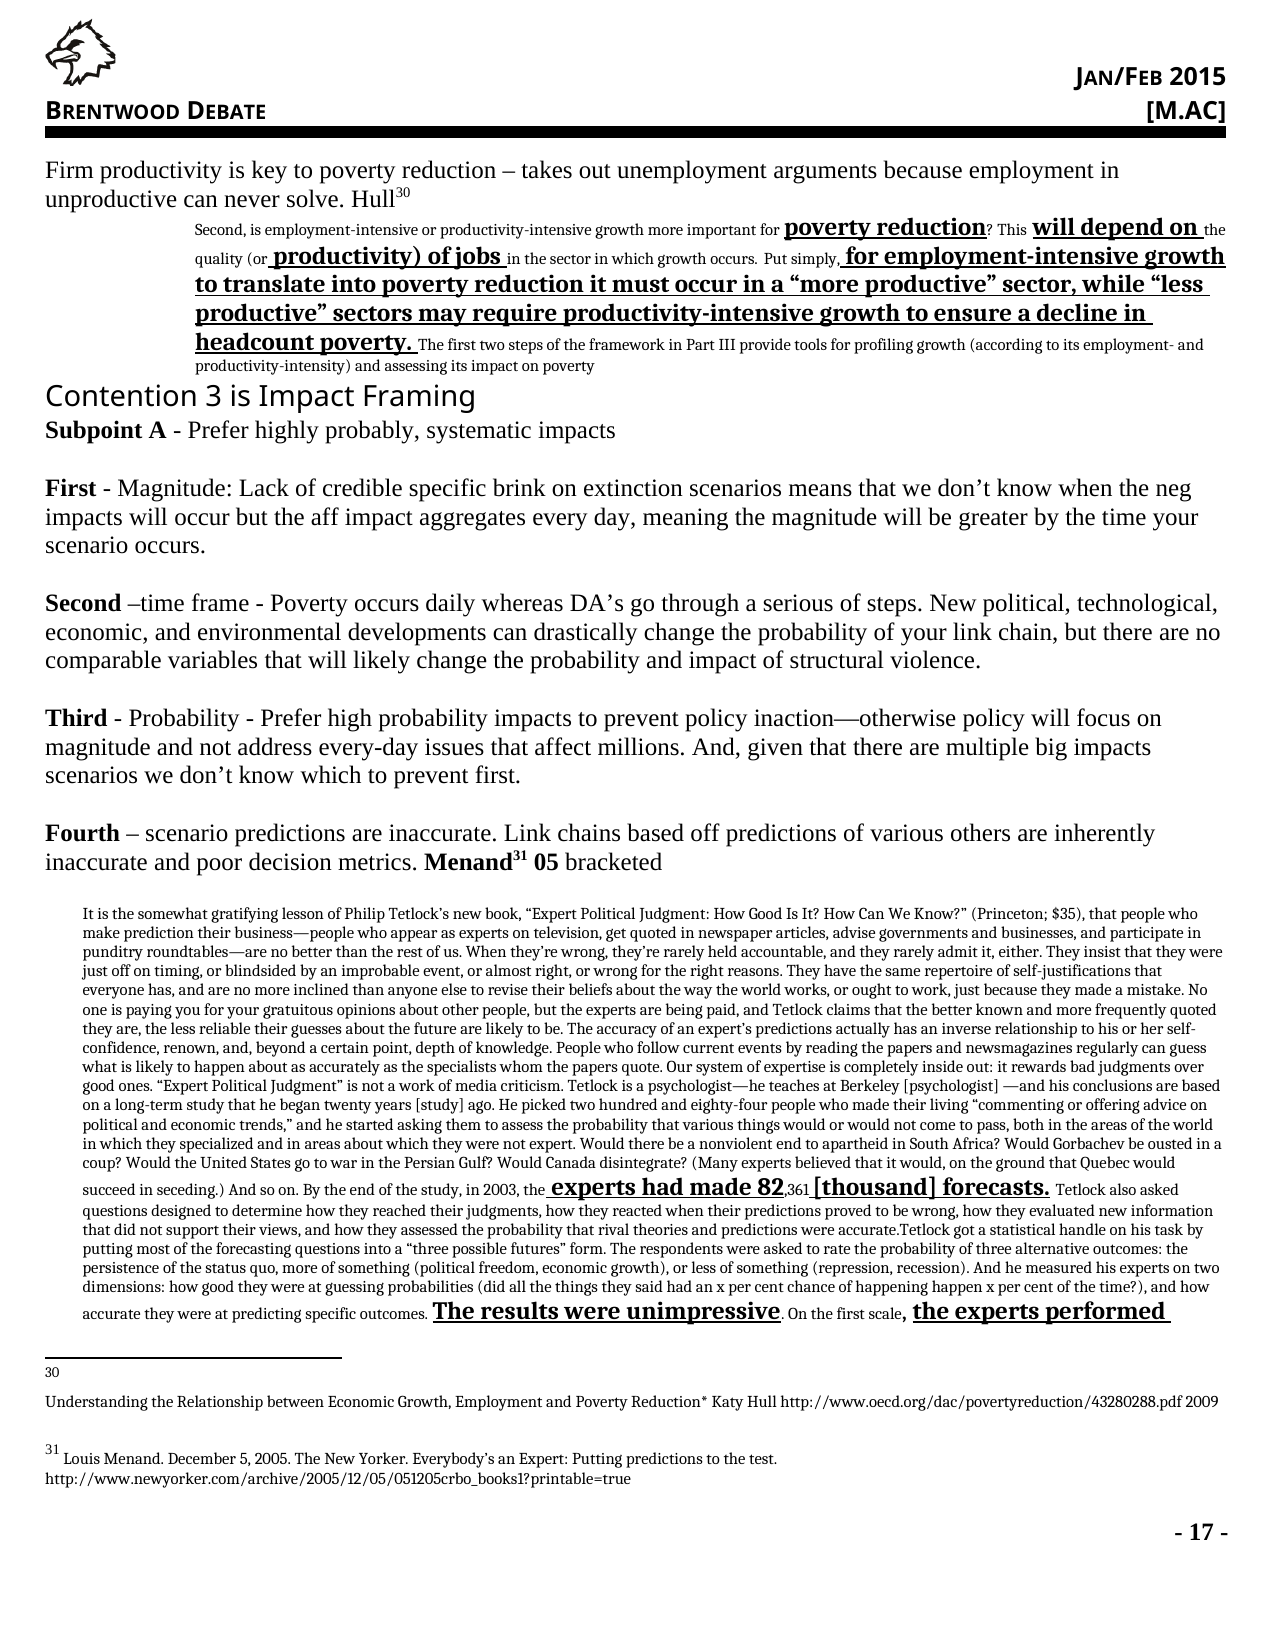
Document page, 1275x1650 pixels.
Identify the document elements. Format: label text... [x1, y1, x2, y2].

text Third - Probability - Prefer high probability impacts to prevent policy inaction—otherwise policy will focus on magnitude and not address every-day issues that affect millions. And, given that there are multiple big impacts scenarios we don’t know which to prevent first. [45, 703, 1228, 789]
text Contention 3 is Impact Framing [45, 376, 1228, 415]
text Fourth – scenario predictions are inaccurate. Link chains based off predictions of various others are inherently inaccurate and poor decision metrics. Menand 05 bracketed [45, 818, 1228, 875]
text Second, is employment-intensive or productivity-intensive growth more important for poverty reduction? This will depend on the quality (or productivity) of jobs in the sector in which growth occurs. Put simply, for employment-intensive growth to translate into poverty reduction it must occur in a “more productive” sector, while “less productive” sectors may require productivity-intensive growth to ensure a decline in headcount poverty. The first two steps of the framework in Part III provide tools for profiling growth (according to its employment- and productivity-intensity) and assessing its impact on poverty [195, 213, 1228, 376]
picture [45, 18, 116, 86]
text Firm productivity is key to poverty reduction – takes out unemployment arguments because employment in unproductive can never solve. Hull [45, 155, 1228, 213]
text Second –time frame - Poverty occurs daily whereas DA’s go through a serious of steps. New political, technological, economic, and environmental developments can drastically change the probability of your link chain, but there are no comparable variables that will likely change the probability and impact of structural violence. [45, 588, 1228, 674]
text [82, 904, 1228, 1326]
text First - Magnitude: Lack of credible specific brink on extinction scenarios means that we don’t know when the neg impacts will occur but the aff impact aggregates every day, meaning the magnitude will be greater by the time your scenario occurs. [45, 473, 1228, 559]
text Subpoint A - Prefer highly probably, systematic impacts [45, 415, 1228, 444]
